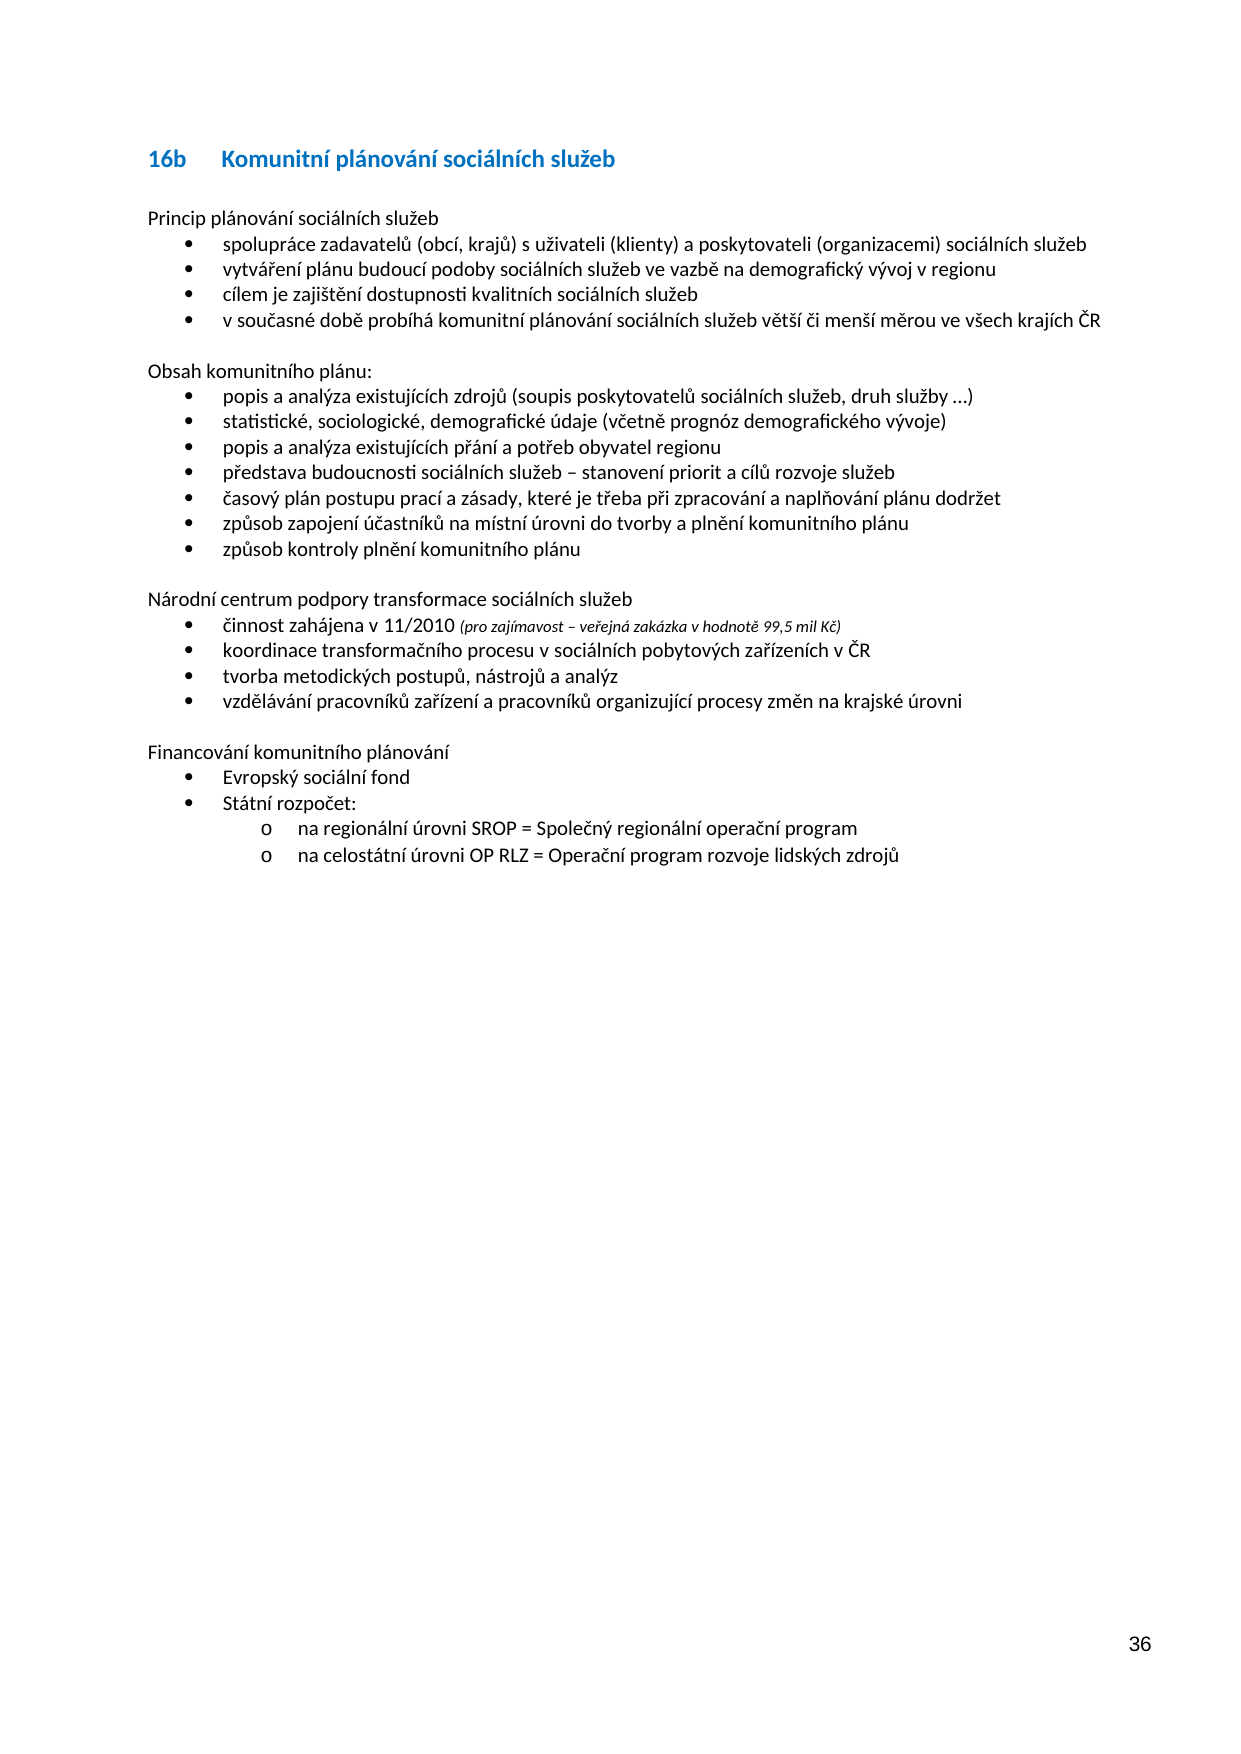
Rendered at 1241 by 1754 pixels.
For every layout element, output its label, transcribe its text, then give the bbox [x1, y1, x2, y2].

text Princip plánování sociálních služeb [148, 205, 1152, 231]
text Obsah komunitního plánu: [148, 358, 1152, 383]
list tvorba metodických postupů, nástrojů a analýz [185, 663, 1152, 688]
list způsob kontroly plnění komunitního plánu [185, 536, 1152, 561]
list způsob zapojení účastníků na místní úrovni do tvorby a plnění komunitního plánu [185, 510, 1152, 536]
list časový plán postupu prací a zásady, které je třeba při zpracování a naplňování plánu dodržet [185, 485, 1152, 510]
list na regionální úrovni SROP = Společný regionální operační program [260, 815, 1152, 842]
subtitle 16b Komunitní plánování sociálních služeb [148, 143, 1152, 174]
list v současné době probíhá komunitní plánování sociálních služeb větší či menší měrou ve všech krajích ČR [185, 307, 1152, 332]
list vytváření plánu budoucí podoby sociálních služeb ve vazbě na demografický vývoj v regionu [185, 256, 1152, 282]
text Financování komunitního plánování [148, 739, 1152, 764]
text Národní centrum podpory transformace sociálních služeb [148, 587, 1152, 612]
list na celostátní úrovni OP RLZ = Operační program rozvoje lidských zdrojů [260, 842, 1152, 868]
list Státní rozpočet: [185, 790, 1152, 815]
list popis a analýza existujících přání a potřeb obyvatel regionu [185, 434, 1152, 459]
list statistické, sociologické, demografické údaje (včetně prognóz demografického vývoje) [185, 409, 1152, 434]
list činnost zahájena v 11/2010 (pro zajímavost – veřejná zakázka v hodnotě 99,5 mil Kč) [185, 612, 1152, 637]
list představa budoucnosti sociálních služeb – stanovení priorit a cílů rozvoje služeb [185, 459, 1152, 485]
list popis a analýza existujících zdrojů (soupis poskytovatelů sociálních služeb, druh služby …) [185, 383, 1152, 409]
list vzdělávání pracovníků zařízení a pracovníků organizující procesy změn na krajské úrovni [185, 688, 1152, 714]
list cílem je zajištění dostupnosti kvalitních sociálních služeb [185, 282, 1152, 307]
list koordinace transformačního procesu v sociálních pobytových zařízeních v ČR [185, 637, 1152, 663]
list spolupráce zadavatelů (obcí, krajů) s uživateli (klienty) a poskytovateli (organizacemi) sociálních služeb [185, 231, 1152, 256]
list Evropský sociální fond [185, 764, 1152, 790]
